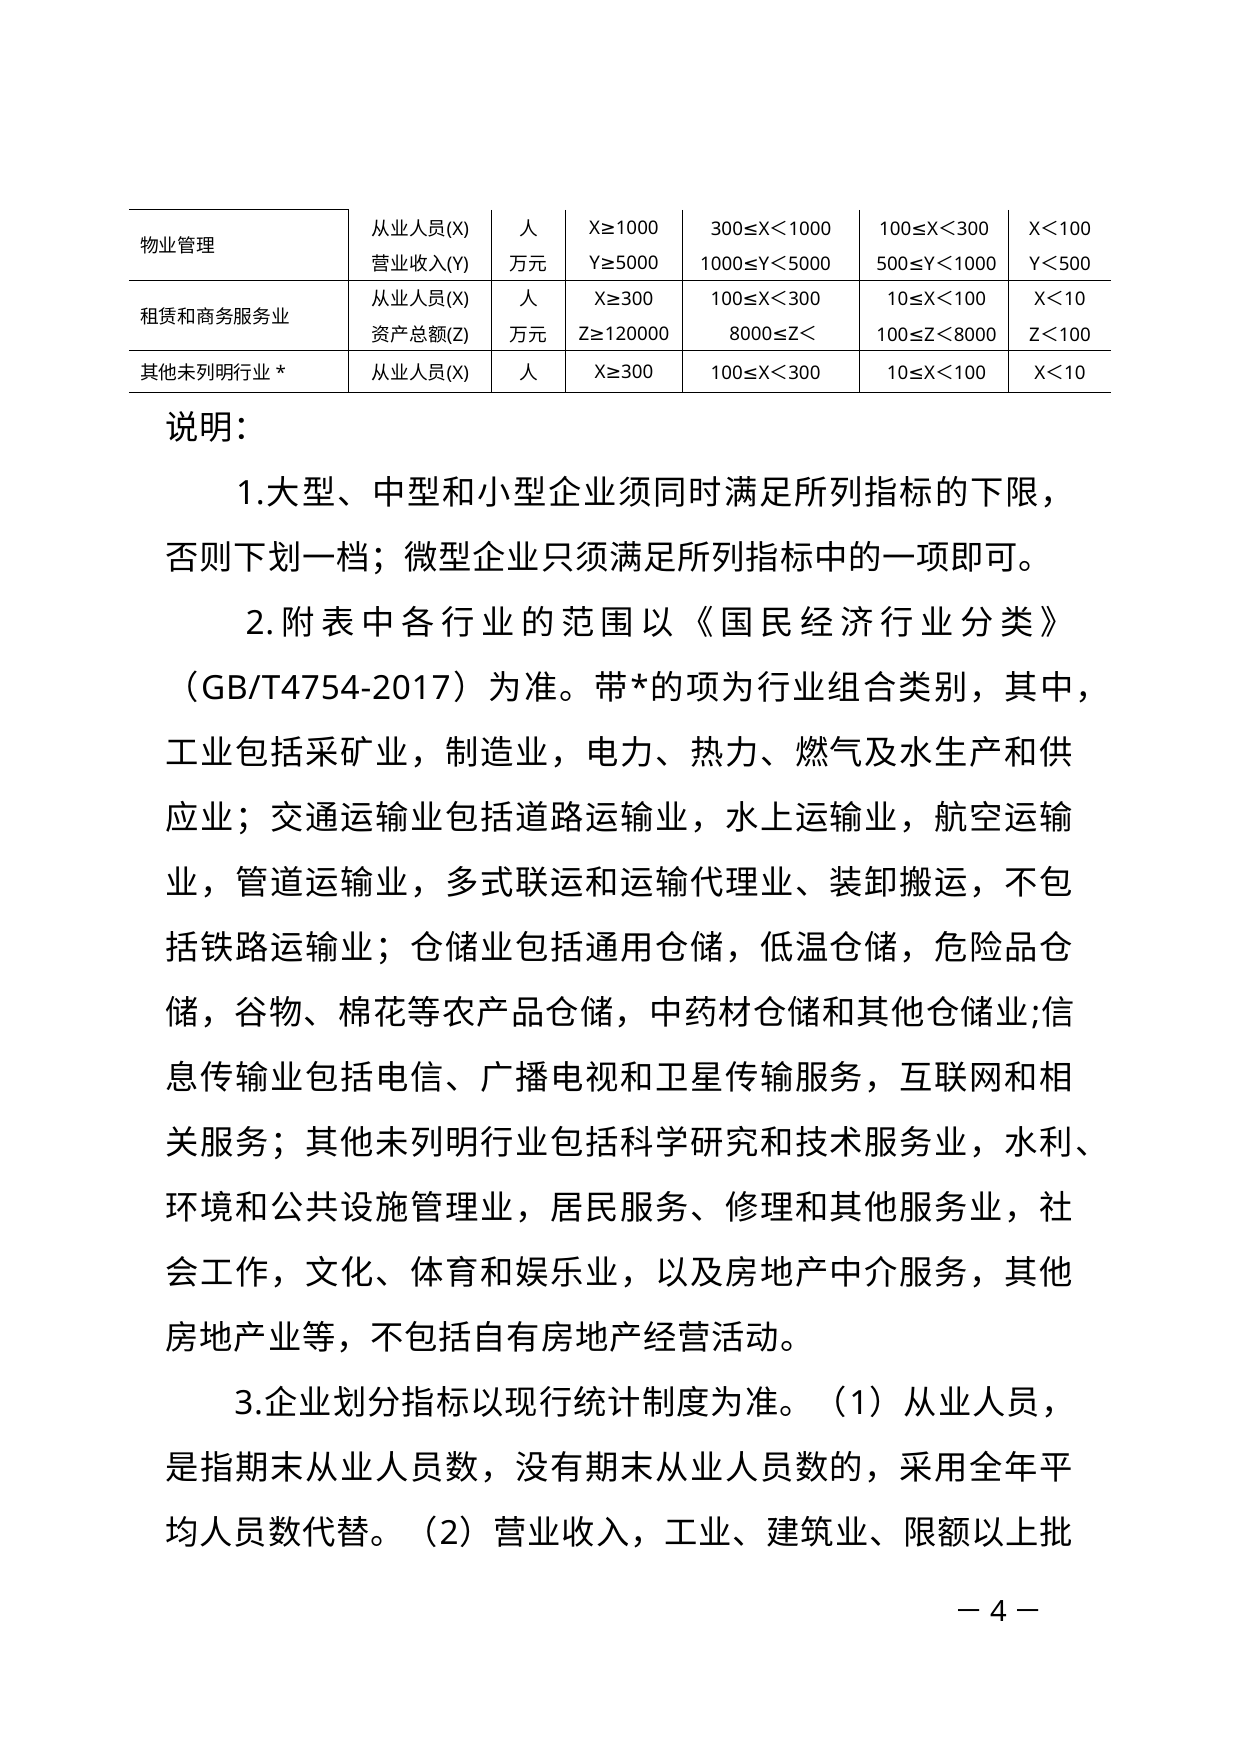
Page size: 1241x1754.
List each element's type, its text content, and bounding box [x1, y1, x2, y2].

table_cell 万元 [492, 244, 565, 279]
table_cell 人 [492, 351, 565, 392]
table_cell Z＜100 [1009, 315, 1111, 350]
table_cell 8000≤Z＜120000 [683, 315, 859, 350]
text 说明： [165, 393, 1075, 458]
table_cell 1000≤Y＜5000 [683, 244, 859, 279]
table_cell 从业人员(X) [349, 351, 491, 392]
table_cell 100≤X＜300 [860, 209, 1008, 244]
text 2.附表中各行业的范围以《国民经济行业分类》（GB/T4754-2017）为准。带*的项为行业组合类别，其中，工业包括采矿业，制造业，电力、热力、燃气及水生产和供应业；交通运输业包括道路运输业，水上运输业，航空运输业，管道运输业，多式联运和运输代理业、装卸搬运，不包括铁路运输业；仓储业包括通用仓储，低温仓储，危险品仓储，谷物、棉花等农产品仓储，中药材仓储和其他仓储业;信息传输业包括电信、广播电视和卫星传输服务，互联网和相关服务；其他未列明行业包括科学研究和技术服务业，水利、环境和公共设施管理业，居民服务、修理和其他服务业，社会工作，文化、体育和娱乐业，以及房地产中介服务，其他房地产业等，不包括自有房地产经营活动。 [165, 588, 1075, 1368]
table_cell 营业收入(Y) [349, 244, 491, 279]
table_cell 资产总额(Z) [349, 315, 491, 350]
table_cell 人 [492, 209, 565, 244]
table_cell 物业管理 [129, 210, 348, 279]
table_cell X＜10 [1009, 281, 1111, 315]
table_cell X≥300 [566, 351, 682, 392]
table_cell 租赁和商务服务业 [129, 281, 348, 350]
table_cell Y≥5000 [566, 244, 682, 279]
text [165, 1368, 1075, 1563]
table_cell 10≤X＜100 [860, 281, 1008, 315]
table_cell 500≤Y＜1000 [860, 244, 1008, 279]
table_cell 100≤Z＜8000 [860, 315, 1008, 350]
table_cell X＜10 [1009, 351, 1111, 392]
table_cell 从业人员(X) [349, 209, 491, 244]
table_cell X≥300 [566, 281, 682, 315]
text 1.大型、中型和小型企业须同时满足所列指标的下限，否则下划一档；微型企业只须满足所列指标中的一项即可。 [165, 458, 1075, 588]
table_cell 从业人员(X) [349, 281, 491, 315]
table_cell 万元 [492, 315, 565, 350]
table_cell 100≤X＜300 [683, 281, 859, 315]
table_cell 300≤X＜1000 [683, 209, 859, 244]
table_cell Z≥120000 [566, 315, 682, 350]
table_cell Y＜500 [1009, 244, 1111, 279]
table_cell 其他未列明行业 * [129, 351, 348, 392]
table_cell X≥1000 [566, 209, 682, 244]
table_cell 100≤X＜300 [683, 351, 859, 392]
table_cell X＜100 [1009, 209, 1111, 244]
table_cell 10≤X＜100 [860, 351, 1008, 392]
table_cell 人 [492, 281, 565, 315]
